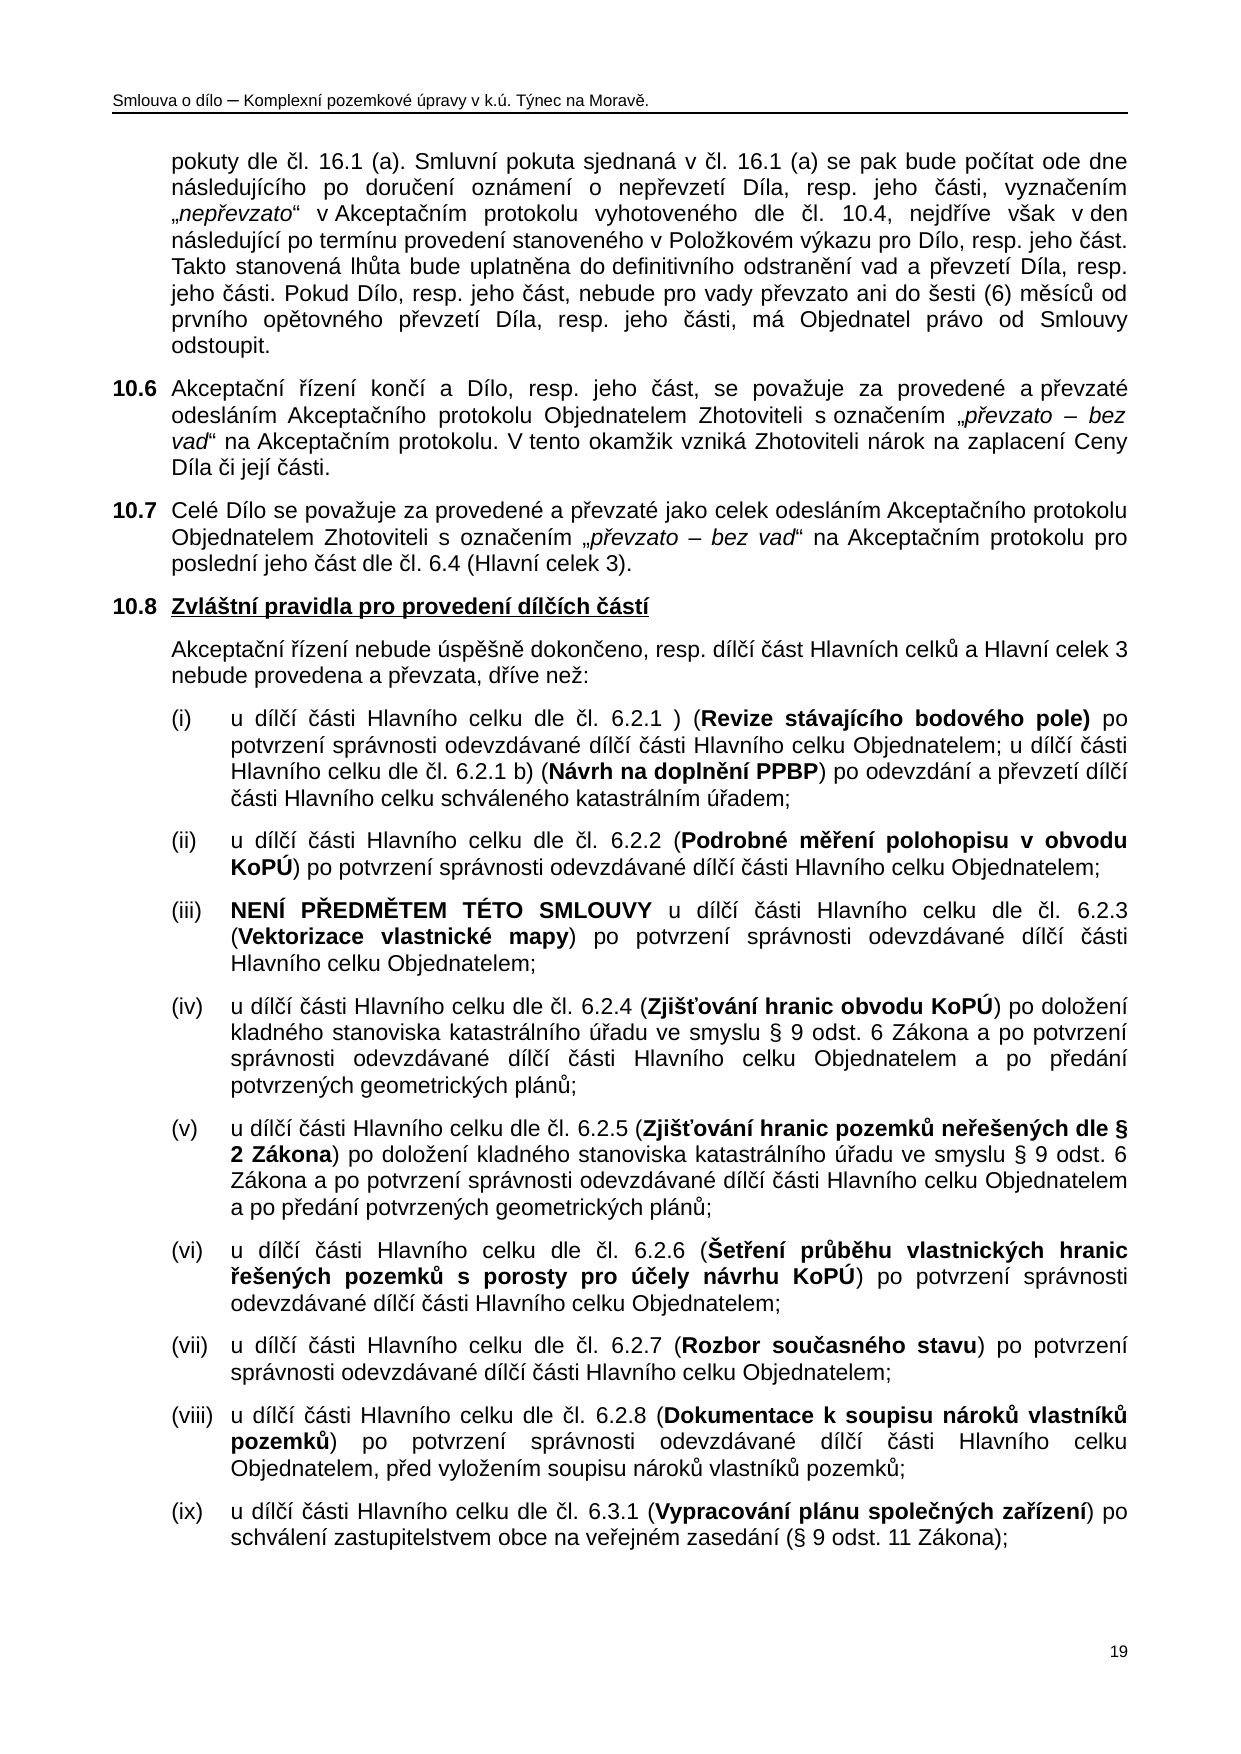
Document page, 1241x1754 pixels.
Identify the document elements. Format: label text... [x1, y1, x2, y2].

list NENÍ PŘEDMĚTEM TÉTO SMLOUVY u dílčí části Hlavního celku dle čl. 6.2.3 (Vektorizace vlastnické mapy) po potvrzení správnosti odevzdávané dílčí části Hlavního celku Objednatelem; [171, 897, 1128, 976]
list u dílčí části Hlavního celku dle čl. 6.2.7 (Rozbor současného stavu) po potvrzení správnosti odevzdávané dílčí části Hlavního celku Objednatelem; [171, 1332, 1128, 1385]
list u dílčí části Hlavního celku dle čl. 6.2.2 (Podrobné měření polohopisu v obvodu KoPÚ) po potvrzení správnosti odevzdávané dílčí části Hlavního celku Objednatelem; [171, 827, 1128, 880]
list u dílčí části Hlavního celku dle čl. 6.2.1 ) (Revize stávajícího bodového pole) po potvrzení správnosti odevzdávané dílčí části Hlavního celku Objednatelem; u dílčí části Hlavního celku dle čl. 6.2.1 b) (Návrh na doplnění PPBP) po odevzdání a převzetí dílčí části Hlavního celku schváleného katastrálním úřadem; [171, 705, 1128, 811]
list u dílčí části Hlavního celku dle čl. 6.3.1 (Vypracování plánu společných zařízení) po schválení zastupitelstvem obce na veřejném zasedání (§ 9 odst. 11 Zákona); [171, 1498, 1128, 1550]
list u dílčí části Hlavního celku dle čl. 6.2.8 (Dokumentace k soupisu nároků vlastníků pozemků) po potvrzení správnosti odevzdávané dílčí části Hlavního celku Objednatelem, před vyložením soupisu nároků vlastníků pozemků; [171, 1402, 1128, 1481]
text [112, 148, 1128, 358]
list u dílčí části Hlavního celku dle čl. 6.2.5 (Zjišťování hranic pozemků neřešených dle § 2 Zákona) po doložení kladného stanoviska katastrálního úřadu ve smyslu § 9 odst. 6 Zákona a po potvrzení správnosti odevzdávané dílčí části Hlavního celku Objednatelem a po předání potvrzených geometrických plánů; [171, 1115, 1128, 1220]
list u dílčí části Hlavního celku dle čl. 6.2.4 (Zjišťování hranic obvodu KoPÚ) po doložení kladného stanoviska katastrálního úřadu ve smyslu § 9 odst. 6 Zákona a po potvrzení správnosti odevzdávané dílčí části Hlavního celku Objednatelem a po předání potvrzených geometrických plánů; [171, 993, 1128, 1098]
list Akceptační řízení nebude úspěšně dokončeno, resp. dílčí část Hlavních celků a Hlavní celek 3 nebude provedena a převzata, dříve než: [171, 636, 1128, 689]
text Celé Dílo se považuje za provedené a převzaté jako celek odesláním Akceptačního protokolu Objednatelem Zhotoviteli s označením „převzato – bez vad“ na Akceptačním protokolu pro poslední jeho část dle čl. 6.4 (Hlavní celek 3). [112, 497, 1128, 576]
list u dílčí části Hlavního celku dle čl. 6.2.6 (Šetření průběhu vlastnických hranic řešených pozemků s porosty pro účely návrhu KoPÚ) po potvrzení správnosti odevzdávané dílčí části Hlavního celku Objednatelem; [171, 1237, 1128, 1316]
text Akceptační řízení končí a Dílo, resp. jeho část, se považuje za provedené a převzaté odesláním Akceptačního protokolu Objednatelem Zhotoviteli s označením „převzato – bez vad“ na Akceptačním protokolu. V tento okamžik vzniká Zhotoviteli nárok na zaplacení Ceny Díla či její části. [112, 375, 1128, 481]
text Zvláštní pravidla pro provedení dílčích částí [112, 593, 1128, 619]
